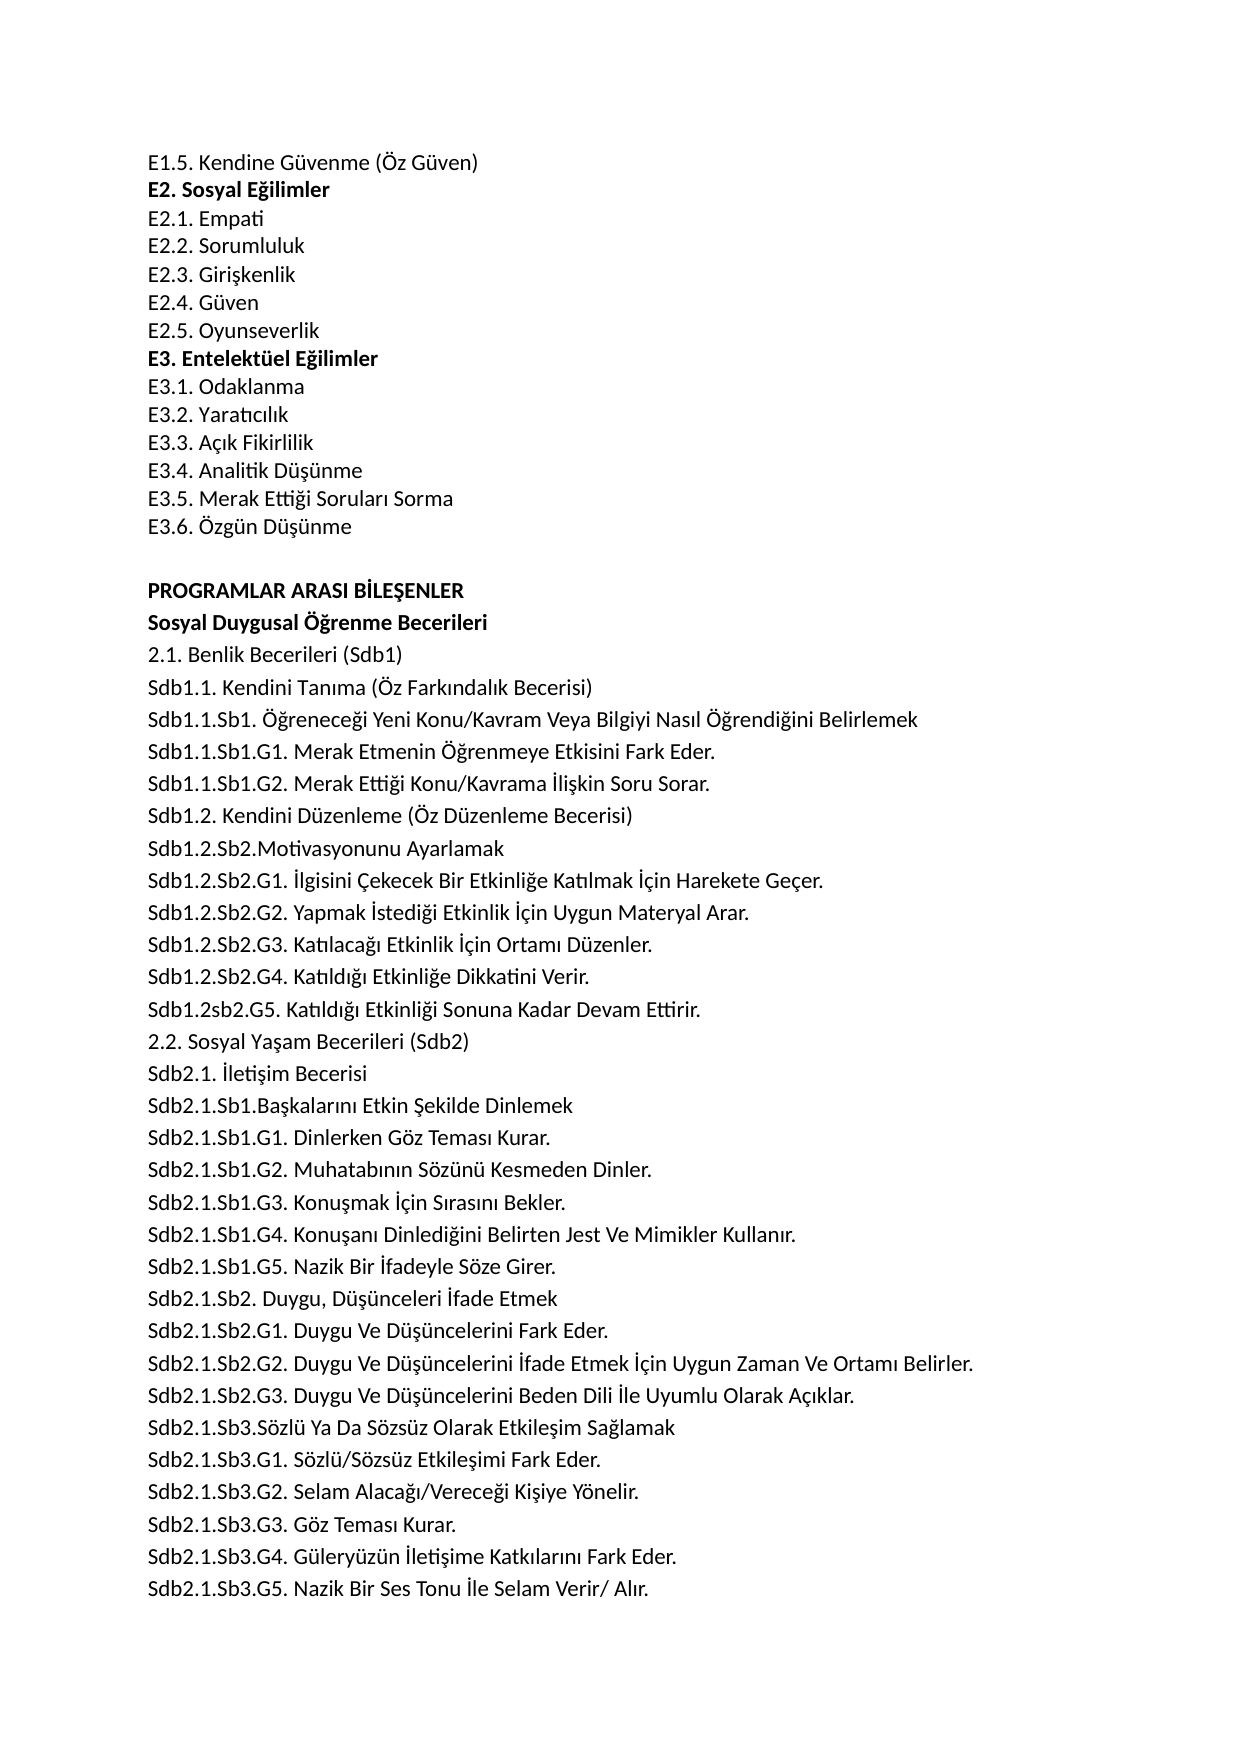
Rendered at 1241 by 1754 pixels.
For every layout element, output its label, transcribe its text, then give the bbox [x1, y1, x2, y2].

text Sdb1.1.Sb1.G2. Merak Ettiği Konu/Kavrama İlişkin Soru Sorar. [148, 769, 1093, 797]
text Sdb1.2.Sb2.G4. Katıldığı Etkinliğe Dikkatini Verir. [148, 962, 1093, 991]
text Sdb1.2.Sb2.G1. İlgisini Çekecek Bir Etkinliğe Katılmak İçin Harekete Geçer. [148, 866, 1093, 894]
text E3.1. Odaklanma [148, 372, 1093, 400]
text Sdb2.1.Sb3.Sözlü Ya Da Sözsüz Olarak Etkileşim Sağlamak [148, 1413, 1093, 1441]
text Sdb2.1.Sb2. Duygu, Düşünceleri İfade Etmek [148, 1284, 1093, 1312]
text Sdb2.1.Sb1.G3. Konuşmak İçin Sırasını Bekler. [148, 1188, 1093, 1216]
text Sdb2.1.Sb2.G3. Duygu Ve Düşüncelerini Beden Dili İle Uyumlu Olarak Açıklar. [148, 1381, 1093, 1409]
text 2.2. Sosyal Yaşam Becerileri (Sdb2) [148, 1027, 1093, 1055]
text E2.2. Sorumluluk [148, 232, 1093, 260]
text Sdb2.1.Sb3.G5. Nazik Bir Ses Tonu İle Selam Verir/ Alır. [148, 1574, 1093, 1602]
text Sdb2.1.Sb1.G4. Konuşanı Dinlediğini Belirten Jest Ve Mimikler Kullanır. [148, 1220, 1093, 1248]
text Sdb1.1.Sb1. Öğreneceği Yeni Konu/Kavram Veya Bilgiyi Nasıl Öğrendiğini Belirlemek [148, 705, 1093, 733]
text Sdb2.1.Sb3.G4. Güleryüzün İletişime Katkılarını Fark Eder. [148, 1542, 1093, 1570]
text E3. Entelektüel Eğilimler [148, 344, 1093, 372]
text Sdb1.2. Kendini Düzenleme (Öz Düzenleme Becerisi) [148, 802, 1093, 829]
text Sdb1.1. Kendini Tanıma (Öz Farkındalık Becerisi) [148, 673, 1093, 701]
text E2.5. Oyunseverlik [148, 316, 1093, 344]
text E3.2. Yaratıcılık [148, 400, 1093, 428]
text Sdb2.1.Sb3.G2. Selam Alacağı/Vereceği Kişiye Yönelir. [148, 1477, 1093, 1506]
text E2.1. Empati [148, 204, 1093, 232]
text Sdb2.1.Sb2.G2. Duygu Ve Düşüncelerini İfade Etmek İçin Uygun Zaman Ve Ortamı Belirler. [148, 1349, 1093, 1377]
text Sdb1.1.Sb1.G1. Merak Etmenin Öğrenmeye Etkisini Fark Eder. [148, 737, 1093, 765]
text Sdb2.1.Sb1.G2. Muhatabının Sözünü Kesmeden Dinler. [148, 1156, 1093, 1184]
text E2.3. Girişkenlik [148, 260, 1093, 288]
text Sdb2.1.Sb3.G1. Sözlü/Sözsüz Etkileşimi Fark Eder. [148, 1445, 1093, 1473]
text Sdb2.1. İletişim Becerisi [148, 1059, 1093, 1087]
text Sdb1.2.Sb2.Motivasyonunu Ayarlamak [148, 834, 1093, 862]
text Sdb2.1.Sb3.G3. Göz Teması Kurar. [148, 1510, 1093, 1538]
text E2.4. Güven [148, 288, 1093, 316]
text E3.5. Merak Ettiği Soruları Sorma [148, 484, 1093, 512]
text Sdb1.2.Sb2.G2. Yapmak İstediği Etkinlik İçin Uygun Materyal Arar. [148, 898, 1093, 926]
text E1.5. Kendine Güvenme (Öz Güven) [148, 148, 1093, 176]
text Sdb2.1.Sb1.G5. Nazik Bir İfadeyle Söze Girer. [148, 1252, 1093, 1280]
text E2. Sosyal Eğilimler [148, 176, 1093, 204]
text Sdb2.1.Sb1.G1. Dinlerken Göz Teması Kurar. [148, 1123, 1093, 1151]
text E3.6. Özgün Düşünme [148, 512, 1093, 540]
text 2.1. Benlik Becerileri (Sdb1) [148, 641, 1093, 669]
text Sdb2.1.Sb1.Başkalarını Etkin Şekilde Dinlemek [148, 1091, 1093, 1119]
text PROGRAMLAR ARASI BİLEŞENLER [148, 576, 1093, 604]
text E3.3. Açık Fikirlilik [148, 428, 1093, 456]
text E3.4. Analitik Düşünme [148, 456, 1093, 484]
text Sdb1.2.Sb2.G3. Katılacağı Etkinlik İçin Ortamı Düzenler. [148, 930, 1093, 958]
text Sdb1.2sb2.G5. Katıldığı Etkinliği Sonuna Kadar Devam Ettirir. [148, 995, 1093, 1023]
text Sdb2.1.Sb2.G1. Duygu Ve Düşüncelerini Fark Eder. [148, 1317, 1093, 1344]
text Sosyal Duygusal Öğrenme Becerileri [148, 608, 1093, 636]
